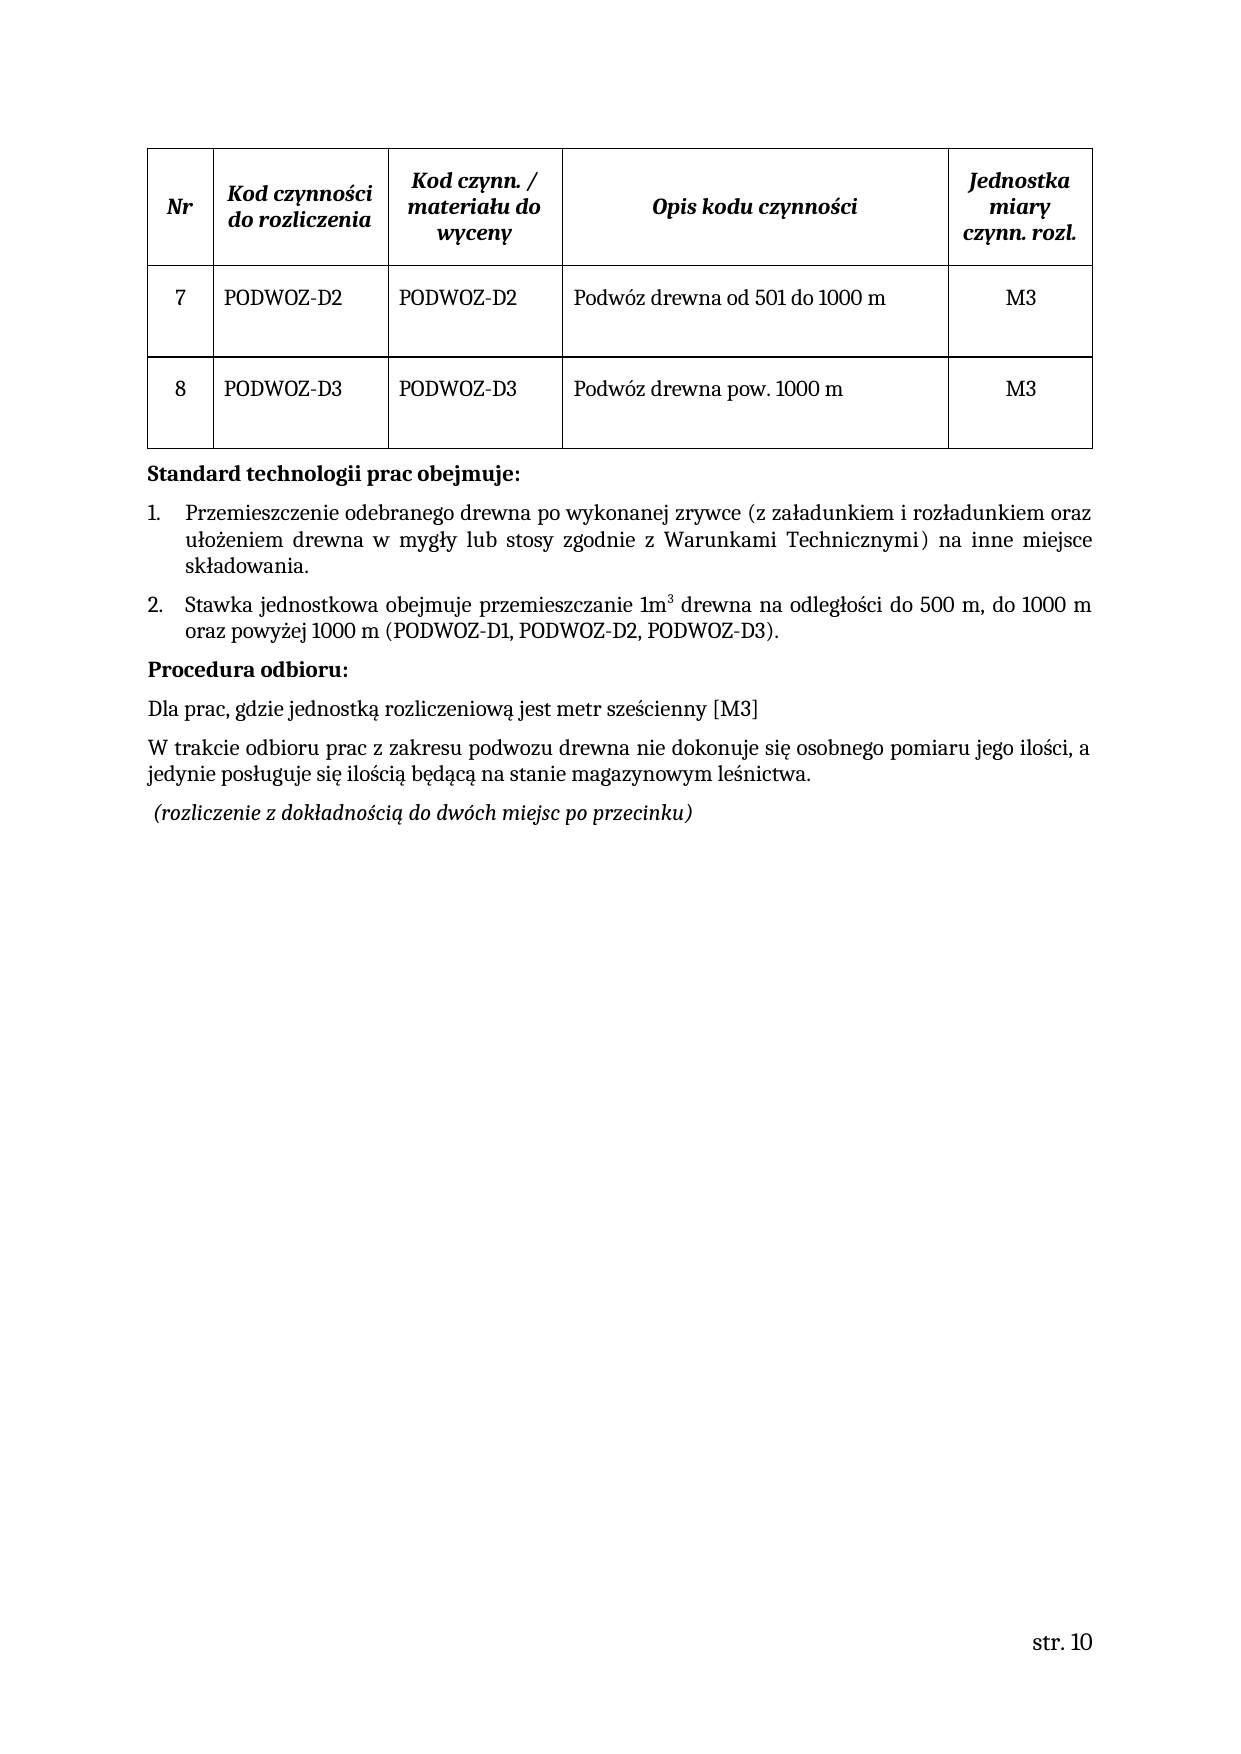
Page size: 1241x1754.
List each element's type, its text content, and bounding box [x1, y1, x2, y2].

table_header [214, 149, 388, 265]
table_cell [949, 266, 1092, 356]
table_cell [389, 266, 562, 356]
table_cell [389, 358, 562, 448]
list Przemieszczenie odebranego drewna po wykonanej zrywce (z załadunkiem i rozładunkiem oraz ułożeniem drewna w mygły lub stosy zgodnie z Warunkami Technicznymi) na inne miejsce składowania. [148, 500, 1093, 579]
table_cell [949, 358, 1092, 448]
text Dla prac, gdzie jednostką rozliczeniową jest metr sześcienny [M3] [148, 696, 1093, 722]
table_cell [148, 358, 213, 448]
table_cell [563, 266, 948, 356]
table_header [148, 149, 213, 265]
text (rozliczenie z dokładnością do dwóch miejsc po przecinku) [148, 800, 1093, 826]
text Procedura odbioru: [148, 657, 1093, 683]
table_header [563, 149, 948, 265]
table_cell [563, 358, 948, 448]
list Stawka jednostkowa obejmuje przemieszczanie 1m3 drewna na odległości do 500 m, do 1000 m oraz powyżej 1000 m (PODWOZ-D1, PODWOZ-D2, PODWOZ-D3). [148, 592, 1093, 644]
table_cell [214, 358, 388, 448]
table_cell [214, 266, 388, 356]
text Standard technologii prac obejmuje: [148, 461, 1093, 488]
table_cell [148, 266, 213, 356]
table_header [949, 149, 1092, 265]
text W trakcie odbioru prac z zakresu podwozu drewna nie dokonuje się osobnego pomiaru jego ilości, a jedynie posługuje się ilością będącą na stanie magazynowym leśnictwa. [148, 734, 1093, 787]
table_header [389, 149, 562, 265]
